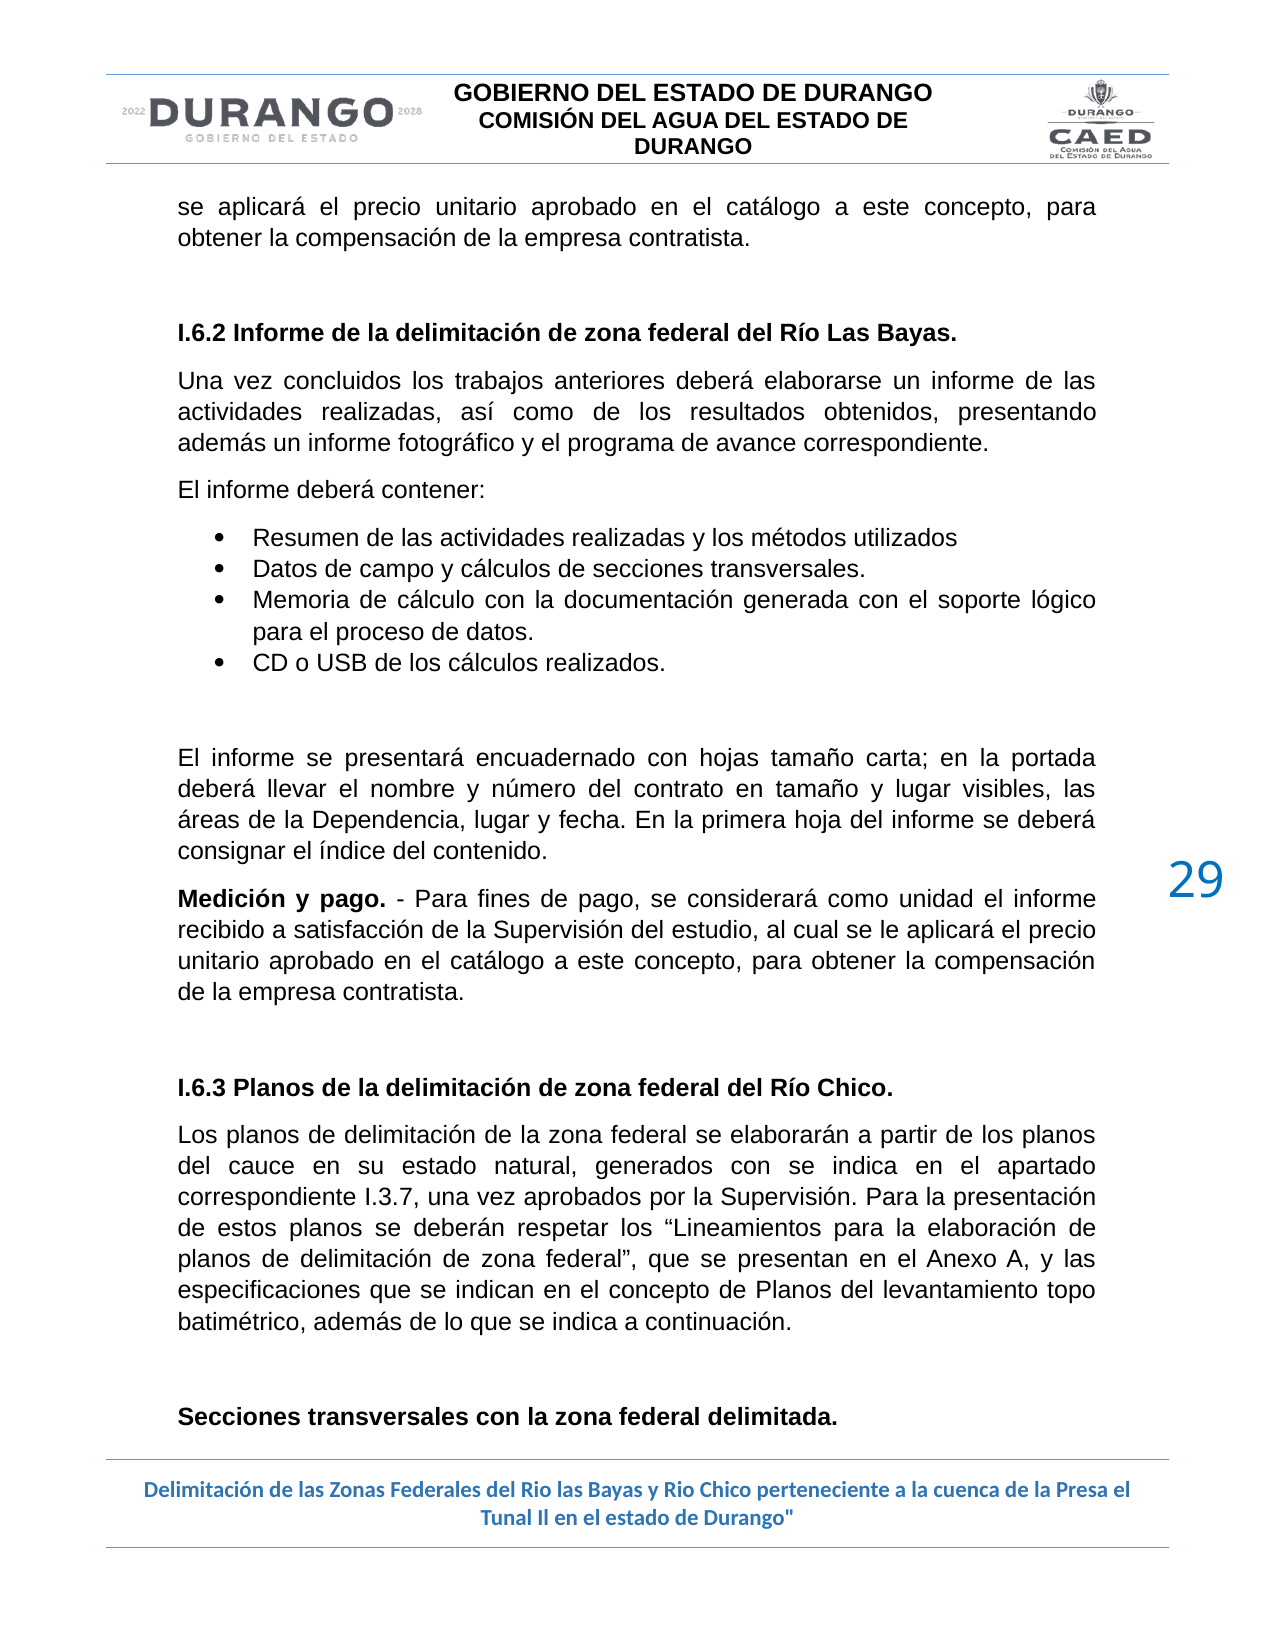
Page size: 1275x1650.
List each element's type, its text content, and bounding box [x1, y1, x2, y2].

list Memoria de cálculo con la documentación generada con el soporte lógico para el proceso de datos. [215, 585, 1098, 645]
text I.6.2 Informe de la delimitación de zona federal del Río Las Bayas. [177, 318, 1098, 347]
text Una vez concluidos los trabajos anteriores deberá elaborarse un informe de las actividades realizadas, así como de los resultados obtenidos, presentando además un informe fotográfico y el programa de avance correspondiente. [177, 366, 1098, 456]
list Datos de campo y cálculos de secciones transversales. [215, 554, 1098, 583]
picture [117, 88, 426, 149]
text Medición y pago. - Para fines de pago, se considerará como unidad el informe recibido a satisfacción de la Supervisión del estudio, al cual se le aplicará el precio unitario aprobado en el catálogo a este concepto, para obtener la compensación de la empresa contratista. [177, 884, 1098, 1006]
text El informe se presentará encuadernado con hojas tamaño carta; en la portada deberá llevar el nombre y número del contrato en tamaño y lugar visibles, las áreas de la Dependencia, lugar y fecha. En la primera hoja del informe se deberá consignar el índice del contenido. [177, 743, 1098, 865]
text Los planos de delimitación de la zona federal se elaborarán a partir de los planos del cauce en su estado natural, generados con se indica en el apartado correspondiente I.3.7, una vez aprobados por la Supervisión. Para la presentación de estos planos se deberán respetar los “Lineamientos para la elaboración de planos de delimitación de zona federal”, que se presentan en el Anexo A, y las especificaciones que se indican en el concepto de Planos del levantamiento topo batimétrico, además de lo que se indica a continuación. [177, 1120, 1098, 1335]
text El informe deberá contener: [177, 475, 1098, 504]
text I.6.3 Planos de la delimitación de zona federal del Río Chico. [177, 1072, 1098, 1101]
picture [1043, 77, 1158, 161]
list Resumen de las actividades realizadas y los métodos utilizados [215, 523, 1098, 552]
list CD o USB de los cálculos realizados. [215, 648, 1098, 676]
text Secciones transversales con la zona federal delimitada. [177, 1402, 1098, 1431]
